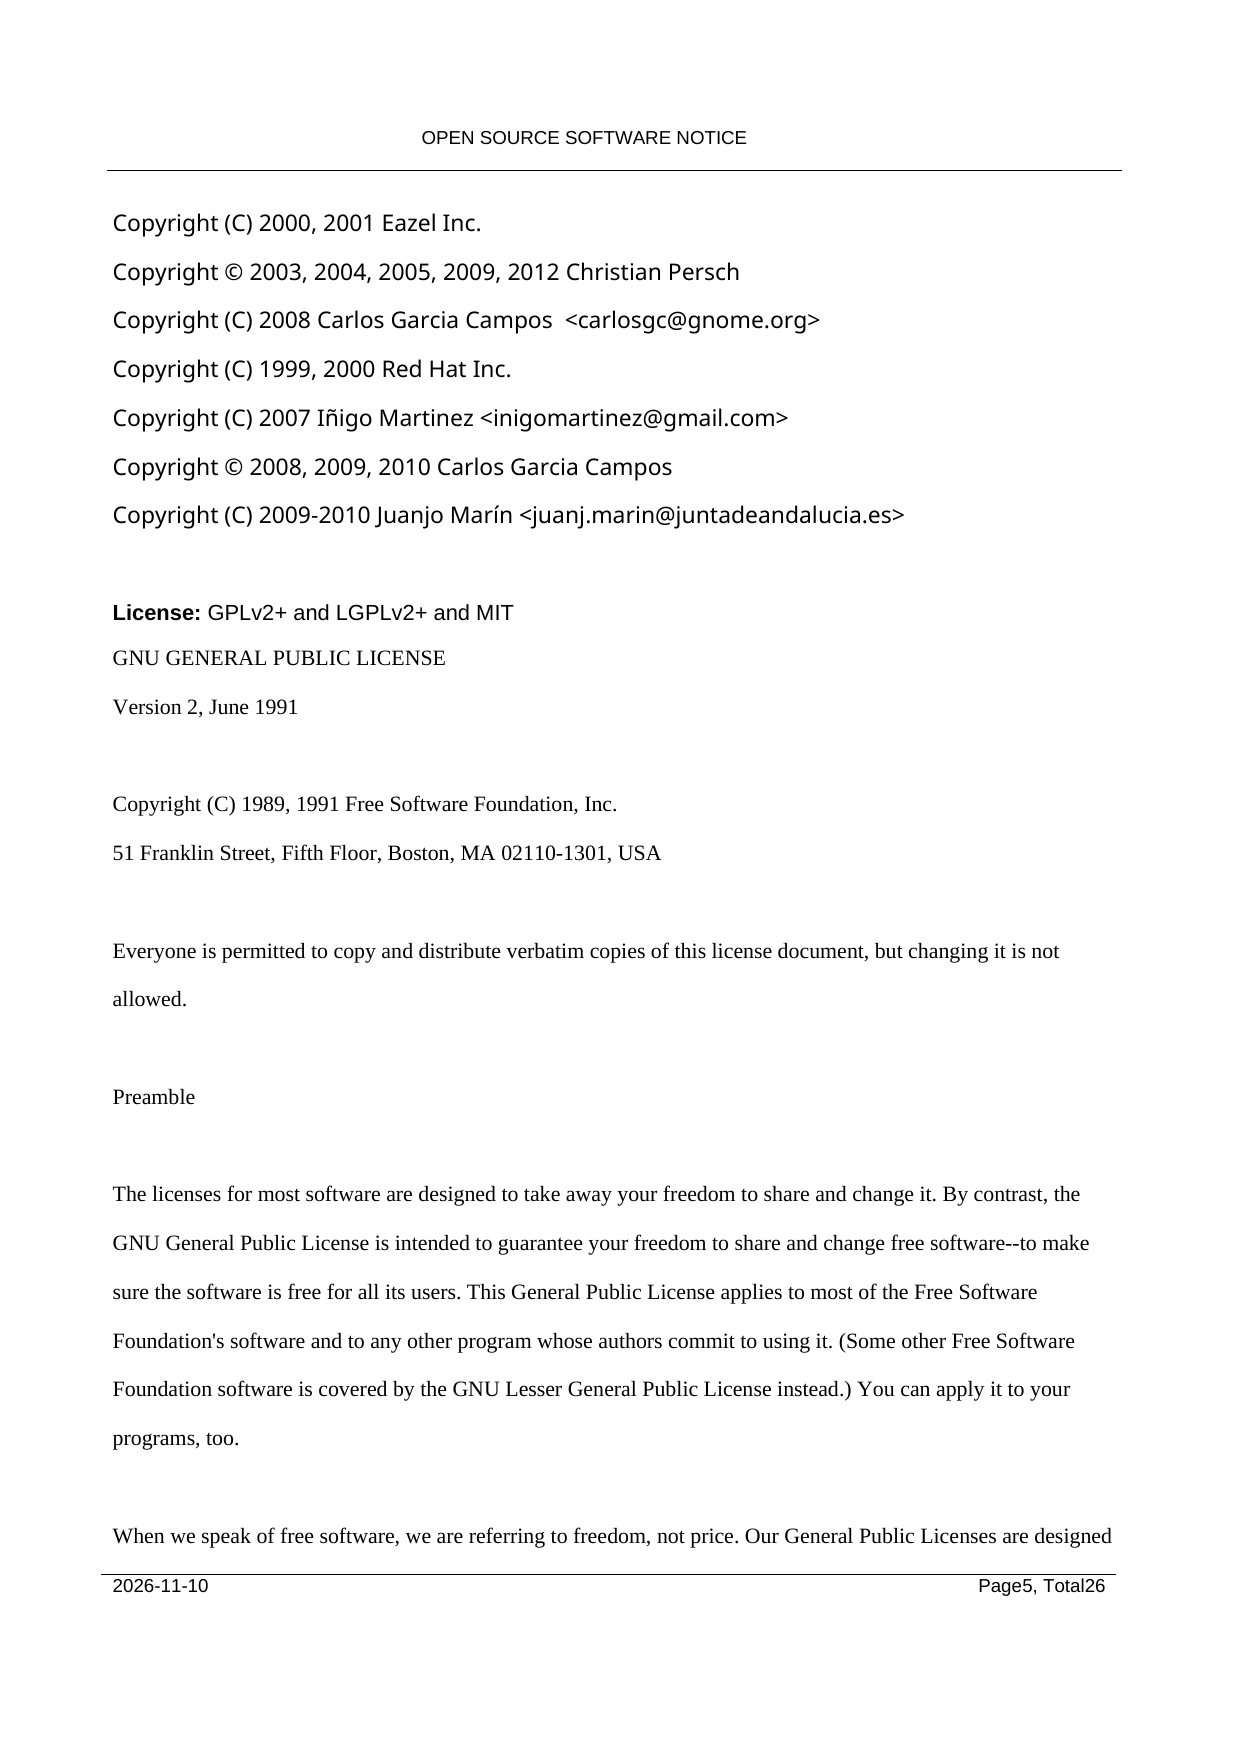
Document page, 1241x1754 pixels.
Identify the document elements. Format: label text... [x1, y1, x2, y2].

text License: GPLv2+ and LGPLv2+ and MIT [112, 596, 1128, 629]
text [112, 206, 1128, 580]
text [112, 641, 1128, 1551]
